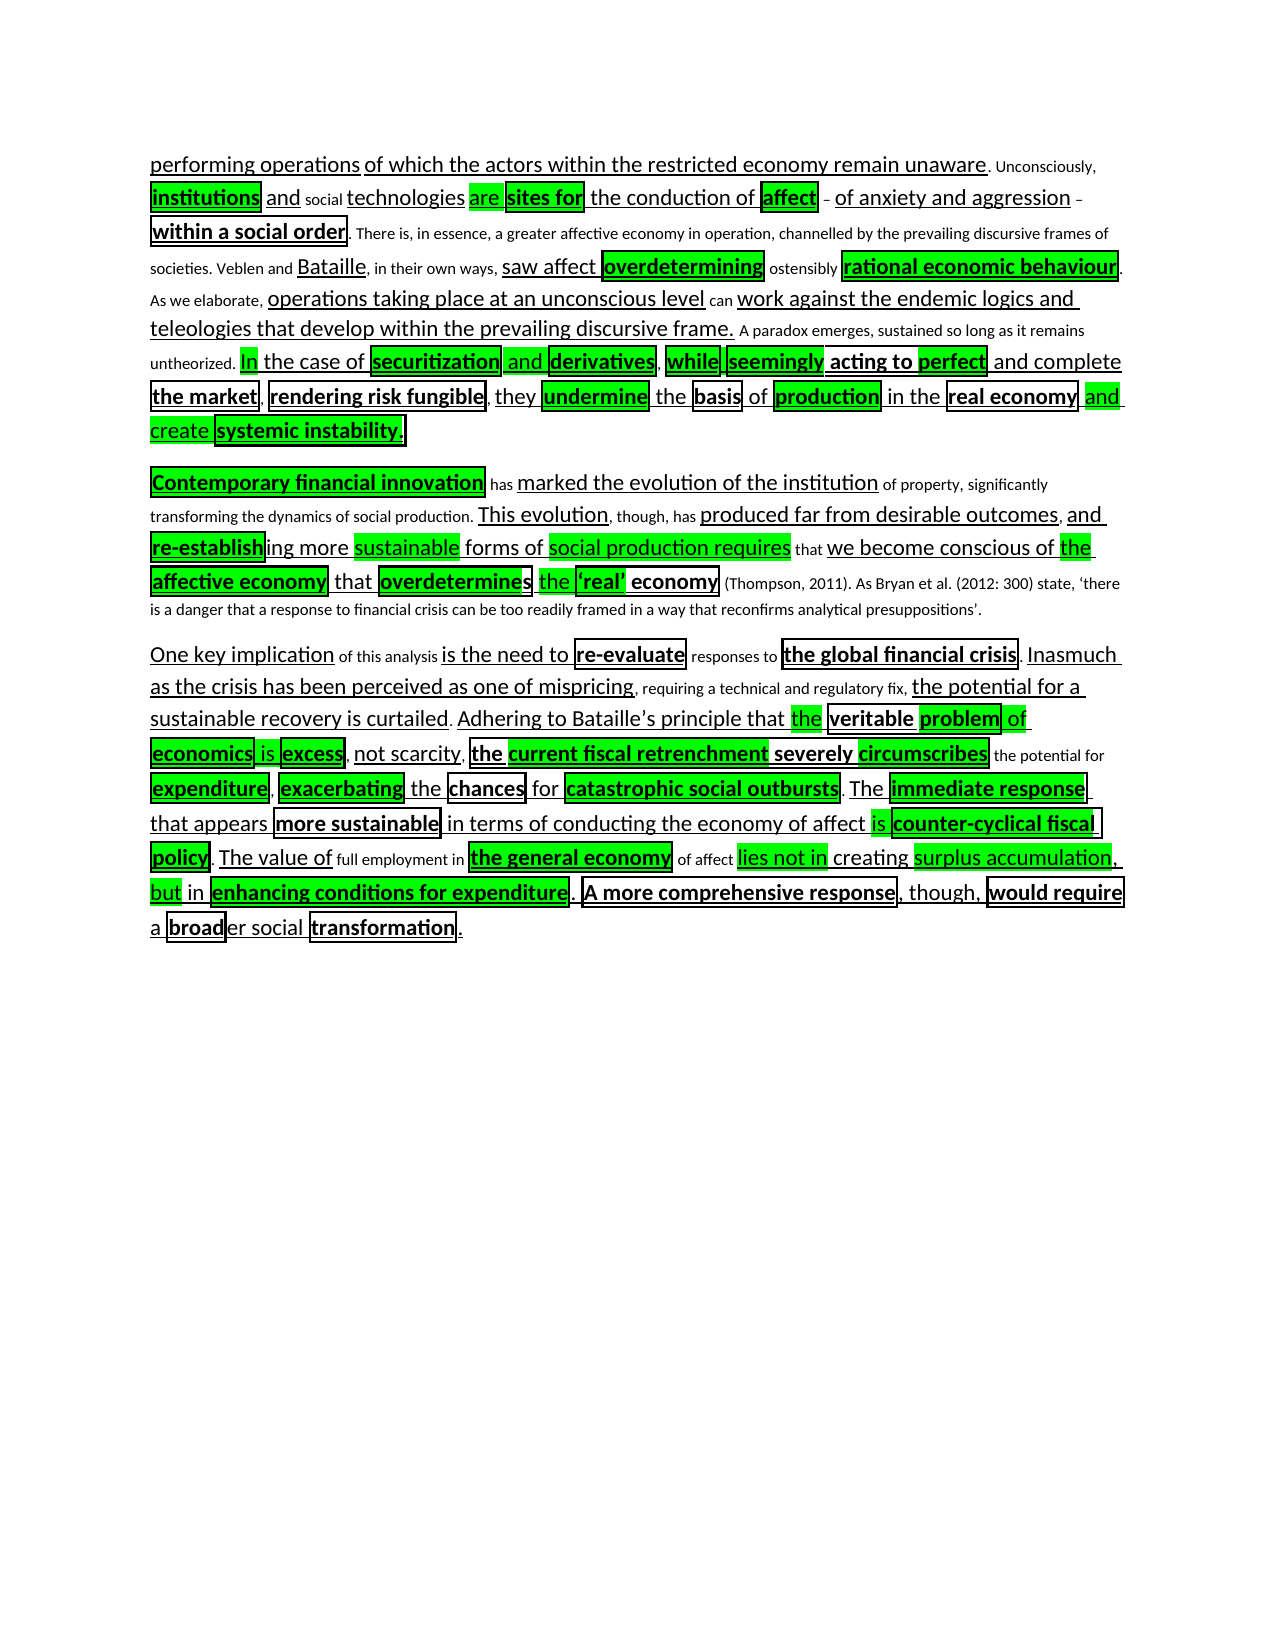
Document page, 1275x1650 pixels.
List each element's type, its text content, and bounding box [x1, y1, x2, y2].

text One key implication of this analysis is the need to re-evaluate responses to the global financial crisis. Inasmuch as the crisis has been perceived as one of mispricing, requiring a technical and regulatory fix, the potential for a sustainable recovery is curtailed. Adhering to Bataille’s principle that the veritable problem of economics is excess, not scarcity, the current fiscal retrenchment severely circumscribes the potential for expenditure, exacerbating the chances for catastrophic social outbursts. The immediate response that appears more sustainable in terms of conducting the economy of affect is counter-cyclical fiscal policy. The value of full employment in the general economy of affect lies not in creating surplus accumulation, but in enhancing conditions for expenditure. A more comprehensive response, though, would require a broader social transformation. [150, 638, 1125, 902]
text Contemporary financial innovation has marked the evolution of the institution of property, significantly transforming the dynamics of social production. This evolution, though, has produced far from desirable outcomes, and re-establishing more sustainable forms of social production requires that we become conscious of the affective economy that overdetermines the ‘real’ economy (Thompson, 2011). As Bryan et al. (2012: 300) state, ‘there is a danger that a response to financial crisis can be too readily framed in a way that reconfirms analytical presuppositions’. [150, 466, 1125, 619]
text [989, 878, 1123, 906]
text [150, 150, 1125, 447]
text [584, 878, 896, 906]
